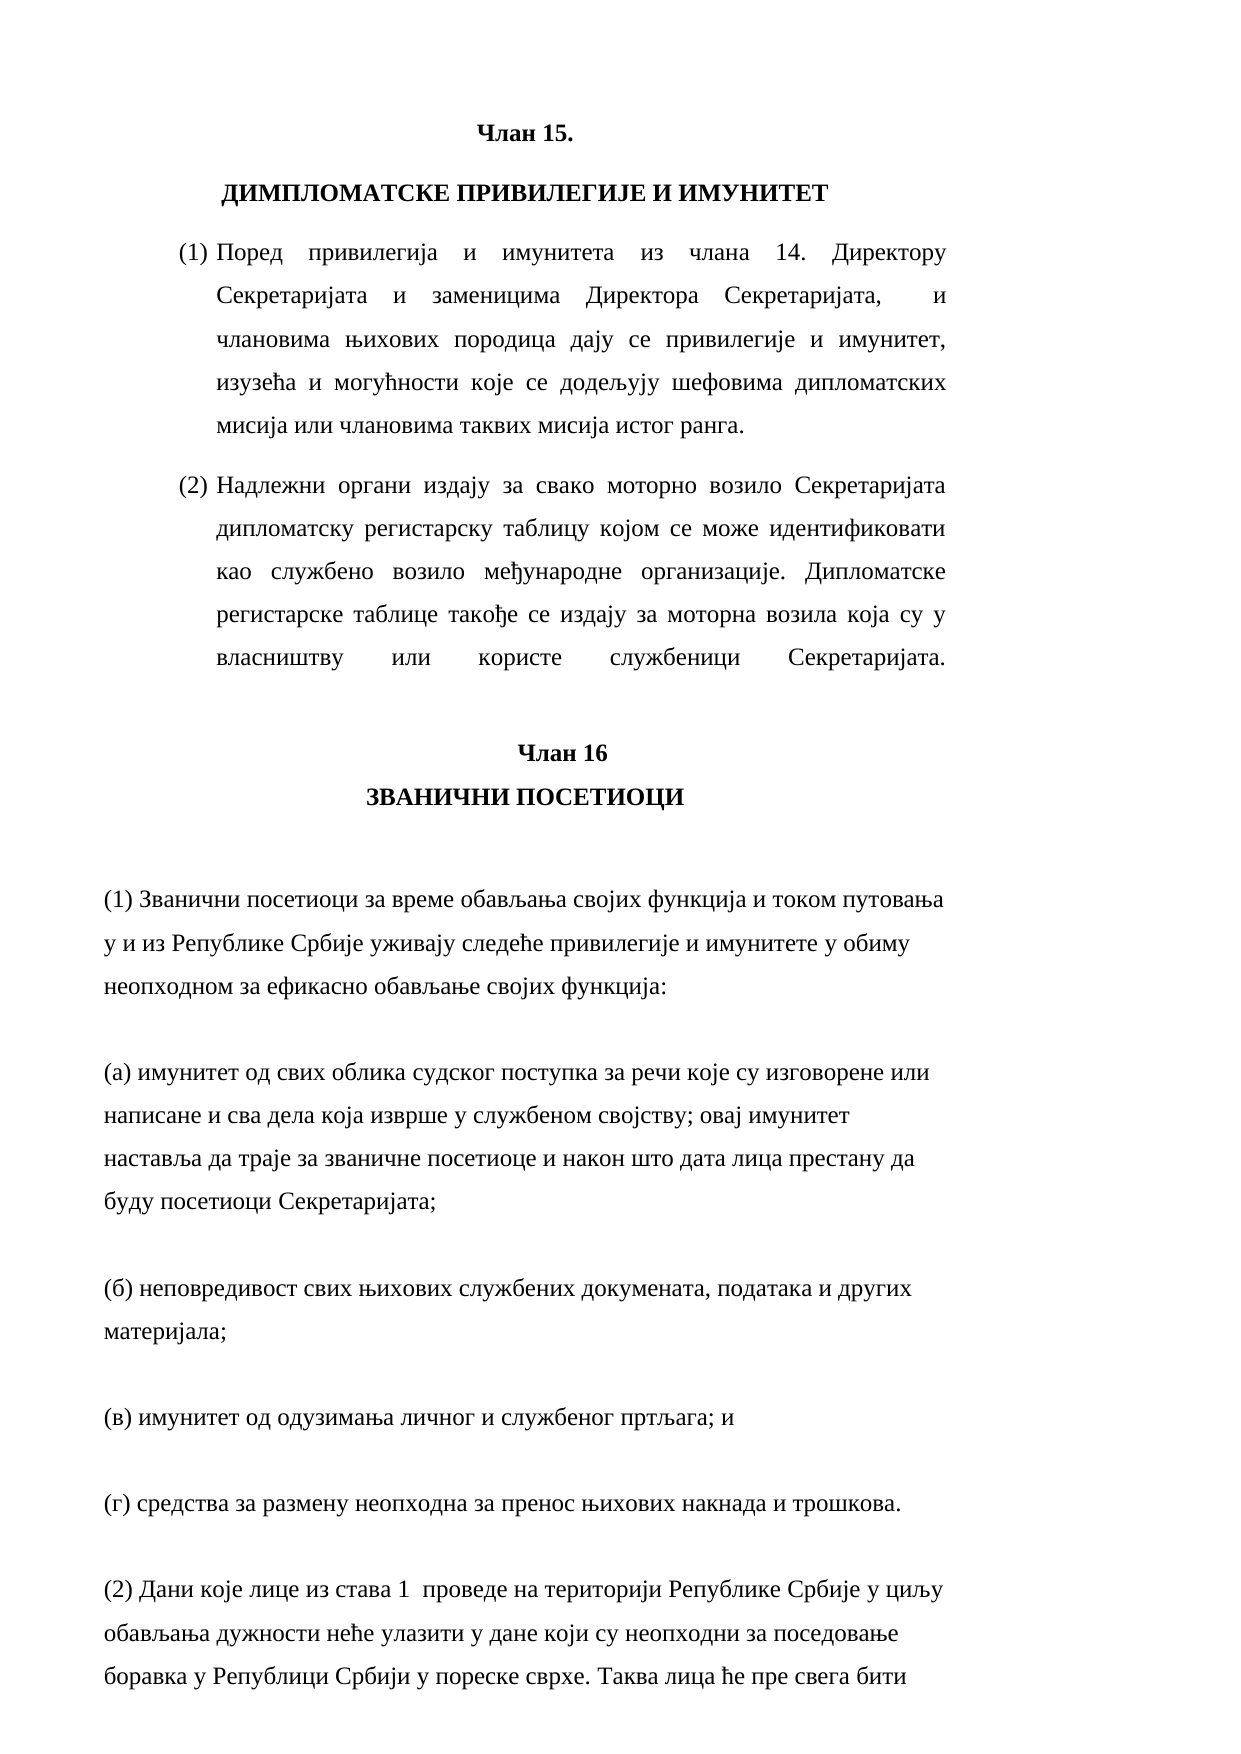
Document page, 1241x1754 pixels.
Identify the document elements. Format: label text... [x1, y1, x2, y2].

text (1) Званични посетиоци за време обављања својих функција и током путовања у и из Републике Србије уживају следеће привилегије и имунитете у обиму неопходном за ефикасно обављање својих функција: [103, 841, 946, 999]
text ДИМПЛОМАТСКЕ ПРИВИЛЕГИЈЕ И ИМУНИТЕТ [103, 178, 946, 206]
list Поред привилегија и имунитета из члана 14. Директору Секретаријата и заменицима Директора Секретаријата, и члановима њихових породица дају се привилегије и имунитет, изузећа и могућности које се додељују шефовима дипломатских мисија или члановима таквих мисија истог ранга. [178, 237, 946, 439]
text Члан 16 ЗВАНИЧНИ ПОСЕТИОЦИ [103, 738, 946, 810]
text (а) имунитет од свих облика судског поступка за речи које су изговорене или написане и сва дела која изврше у службеном својству; овај имунитет наставља да траје за званичне посетиоце и након што дата лица престану да буду посетиоци Секретаријата; [103, 1014, 946, 1215]
text Члан 15. [103, 118, 946, 147]
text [103, 1229, 946, 1689]
list Надлежни органи издају за свако моторно возило Секретаријата дипломатску регистарску таблицу којом се може идентификовати као службено возило међународне организације. Дипломатске регистарске таблице такође се издају за моторна возила која су у власништву или користе службеници Секретаријата. [178, 470, 946, 709]
